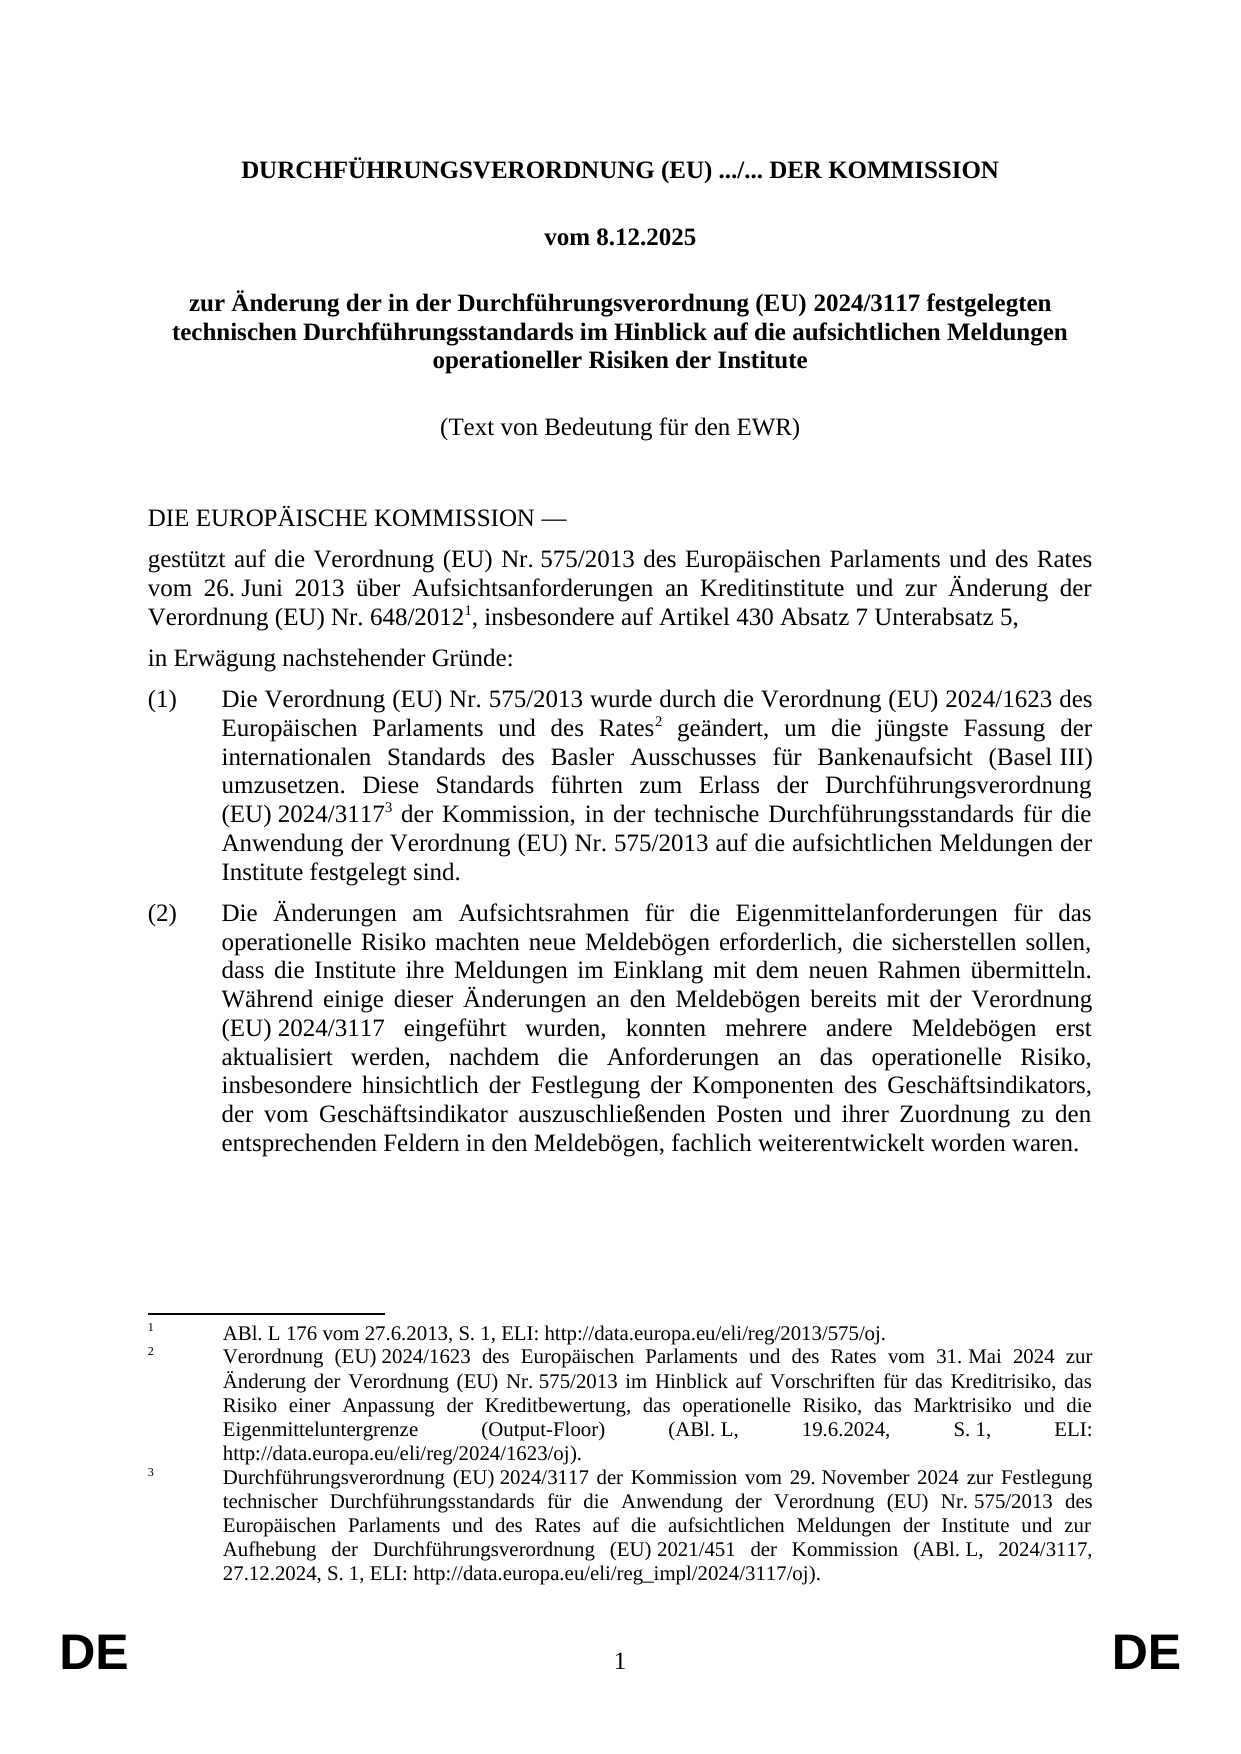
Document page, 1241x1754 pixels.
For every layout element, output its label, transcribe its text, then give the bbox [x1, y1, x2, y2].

text (1) Die Verordnung (EU) Nr. 575/2013 wurde durch die Verordnung (EU) 2024/1623 des Europäischen Parlaments und des Rates geändert, um die jüngste Fassung der internationalen Standards des Basler Ausschusses für Bankenaufsicht (Basel III) umzusetzen. Diese Standards führten zum Erlass der Durchführungsverordnung (EU) 2024/3117 der Kommission, in der technische Durchführungsstandards für die Anwendung der Verordnung (EU) Nr. 575/2013 auf die aufsichtlichen Meldungen der Institute festgelegt sind. [148, 684, 1093, 886]
text DIE EUROPÄISCHE KOMMISSION — [148, 503, 1093, 532]
text (2) Die Änderungen am Aufsichtsrahmen für die Eigenmittelanforderungen für das operationelle Risiko machten neue Meldebögen erforderlich, die sicherstellen sollen, dass die Institute ihre Meldungen im Einklang mit dem neuen Rahmen übermitteln. Während einige dieser Änderungen an den Meldebögen bereits mit der Verordnung (EU) 2024/3117 eingeführt wurden, konnten mehrere andere Meldebögen erst aktualisiert werden, nachdem die Anforderungen an das operationelle Risiko, insbesondere hinsichtlich der Festlegung der Komponenten des Geschäftsindikators, der vom Geschäftsindikator auszuschließenden Posten und ihrer Zuordnung zu den entsprechenden Feldern in den Meldebögen, fachlich weiterentwickelt worden waren. [148, 898, 1093, 1157]
text in Erwägung nachstehender Gründe: [148, 643, 1093, 672]
text DURCHFÜHRUNGSVERORDNUNG (EU) .../... DER KOMMISSION [148, 156, 1093, 184]
text gestützt auf die Verordnung (EU) Nr. 575/2013 des Europäischen Parlaments und des Rates vom 26. Juni 2013 über Aufsichtsanforderungen an Kreditinstitute und zur Änderung der Verordnung (EU) Nr. 648/2012, insbesondere auf Artikel 430 Absatz 7 Unterabsatz 5, [148, 544, 1093, 631]
text (Text von Bedeutung für den EWR) [148, 412, 1093, 441]
text vom 8.12.2025 [148, 222, 1093, 251]
text zur Änderung der in der Durchführungsverordnung (EU) 2024/3117 festgelegten technischen Durchführungsstandards im Hinblick auf die aufsichtlichen Meldungen operationeller Risiken der Institute [148, 288, 1093, 374]
